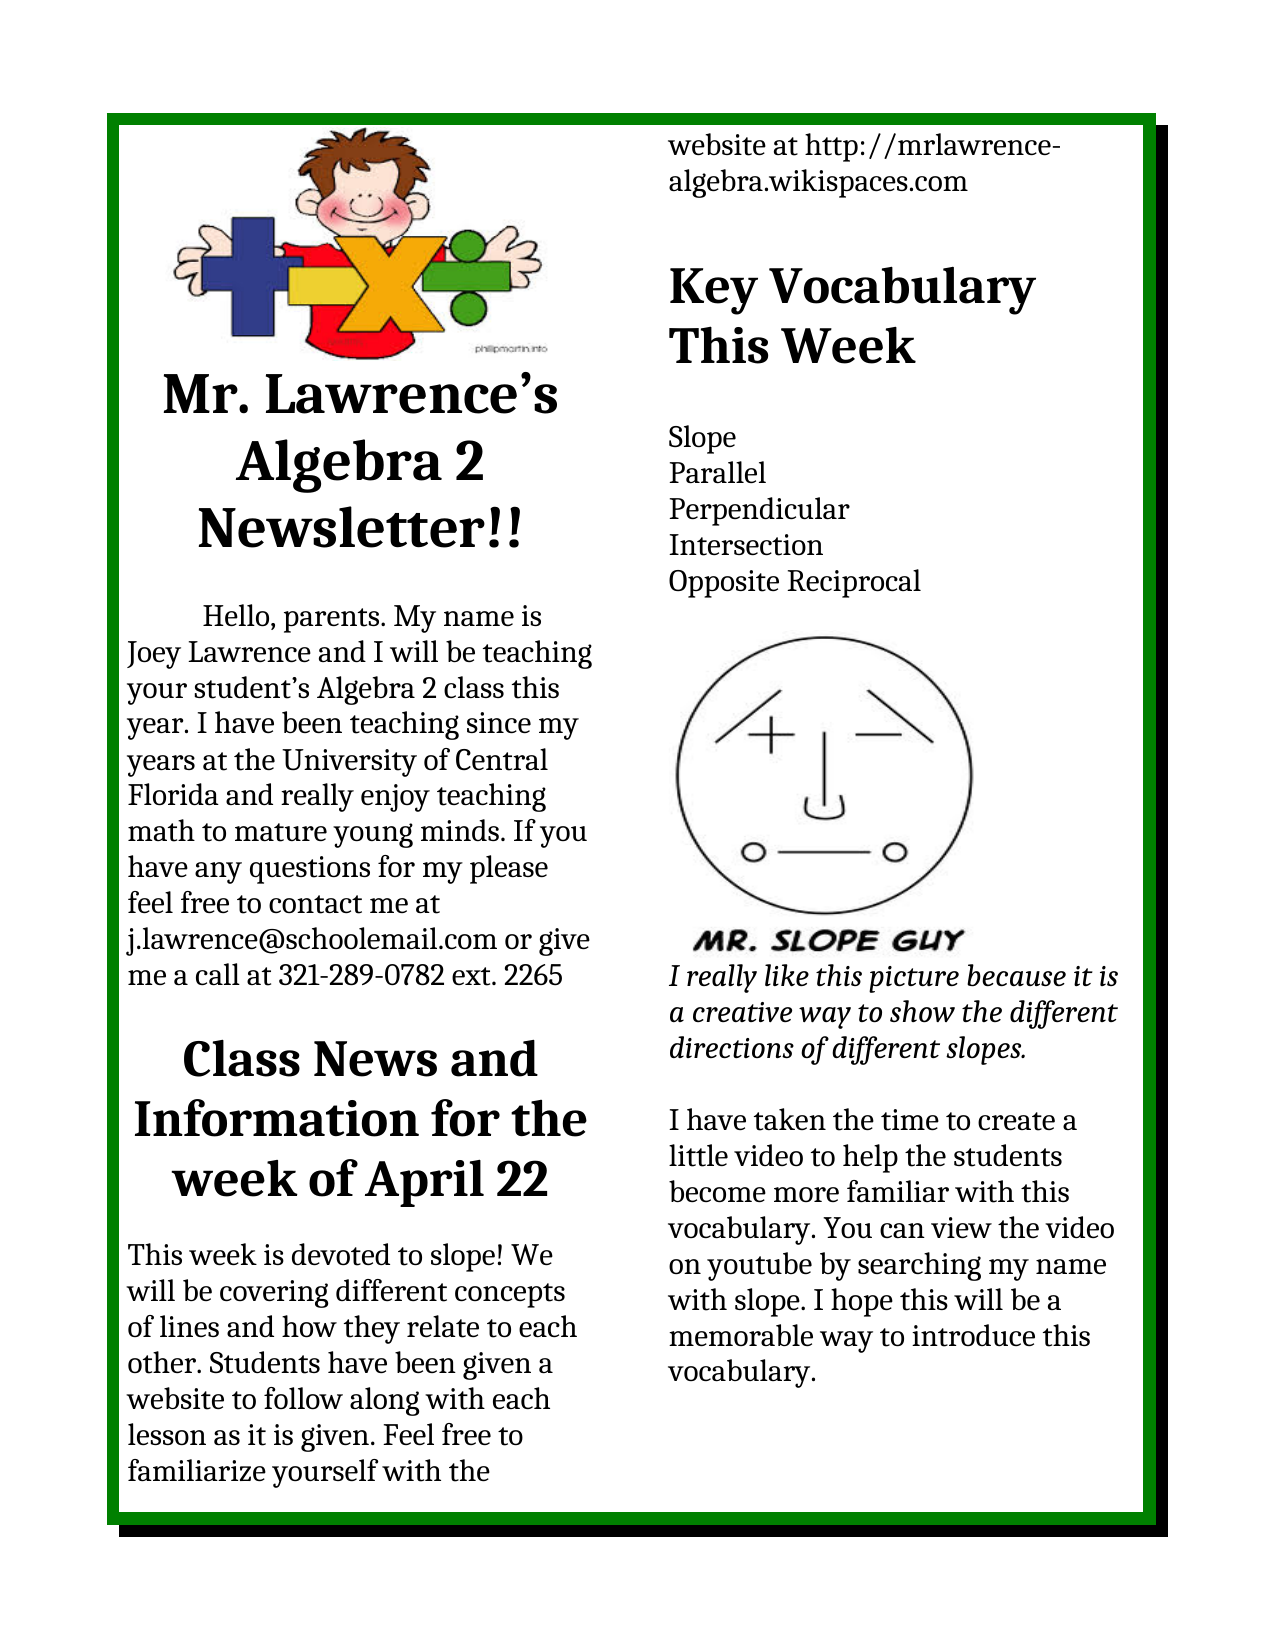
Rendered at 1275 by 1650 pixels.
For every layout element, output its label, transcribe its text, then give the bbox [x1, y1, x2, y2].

text Mr. Lawrence’s Algebra 2 Newsletter!! [127, 361, 594, 562]
text Intersection [669, 528, 1135, 563]
text Slope [669, 420, 1135, 456]
text Class News and Information for the week of April 22 [127, 1029, 594, 1209]
text Perpendicular [669, 492, 1135, 528]
text This week is devoted to slope! We will be covering different concepts of lines and how they relate to each other. Students have been given a website to follow along with each lesson as it is given. Feel free to familiarize yourself with the website at http://mrlawrence-algebra.wikispaces.com [669, 127, 1135, 199]
text This week is devoted to slope! We will be covering different concepts of lines and how they relate to each other. Students have been given a website to follow along with each lesson as it is given. Feel free to familiarize yourself with the website at http://mrlawrence-algebra.wikispaces.com [127, 1238, 594, 1489]
picture [165, 127, 556, 361]
text Parallel [669, 456, 1135, 492]
text Hello, parents. My name is Joey Lawrence and I will be teaching your student’s Algebra 2 class this year. I have been teaching since my years at the University of Central Florida and really enjoy teaching math to mature young minds. If you have any questions for my please feel free to contact me at j.lawrence@schoolemail.com or give me a call at 321-289-0782 ext. 2265 [127, 598, 594, 993]
picture [668, 630, 980, 959]
text Key Vocabulary This Week [669, 257, 1135, 377]
text I really like this picture because it is a creative way to show the different directions of different slopes. [669, 958, 1135, 1066]
text I have taken the time to create a little video to help the students become more familiar with this vocabulary. You can view the video on youtube by searching my name with slope. I hope this will be a memorable way to introduce this vocabulary. [669, 1102, 1135, 1390]
text Opposite Reciprocal [669, 563, 1135, 599]
